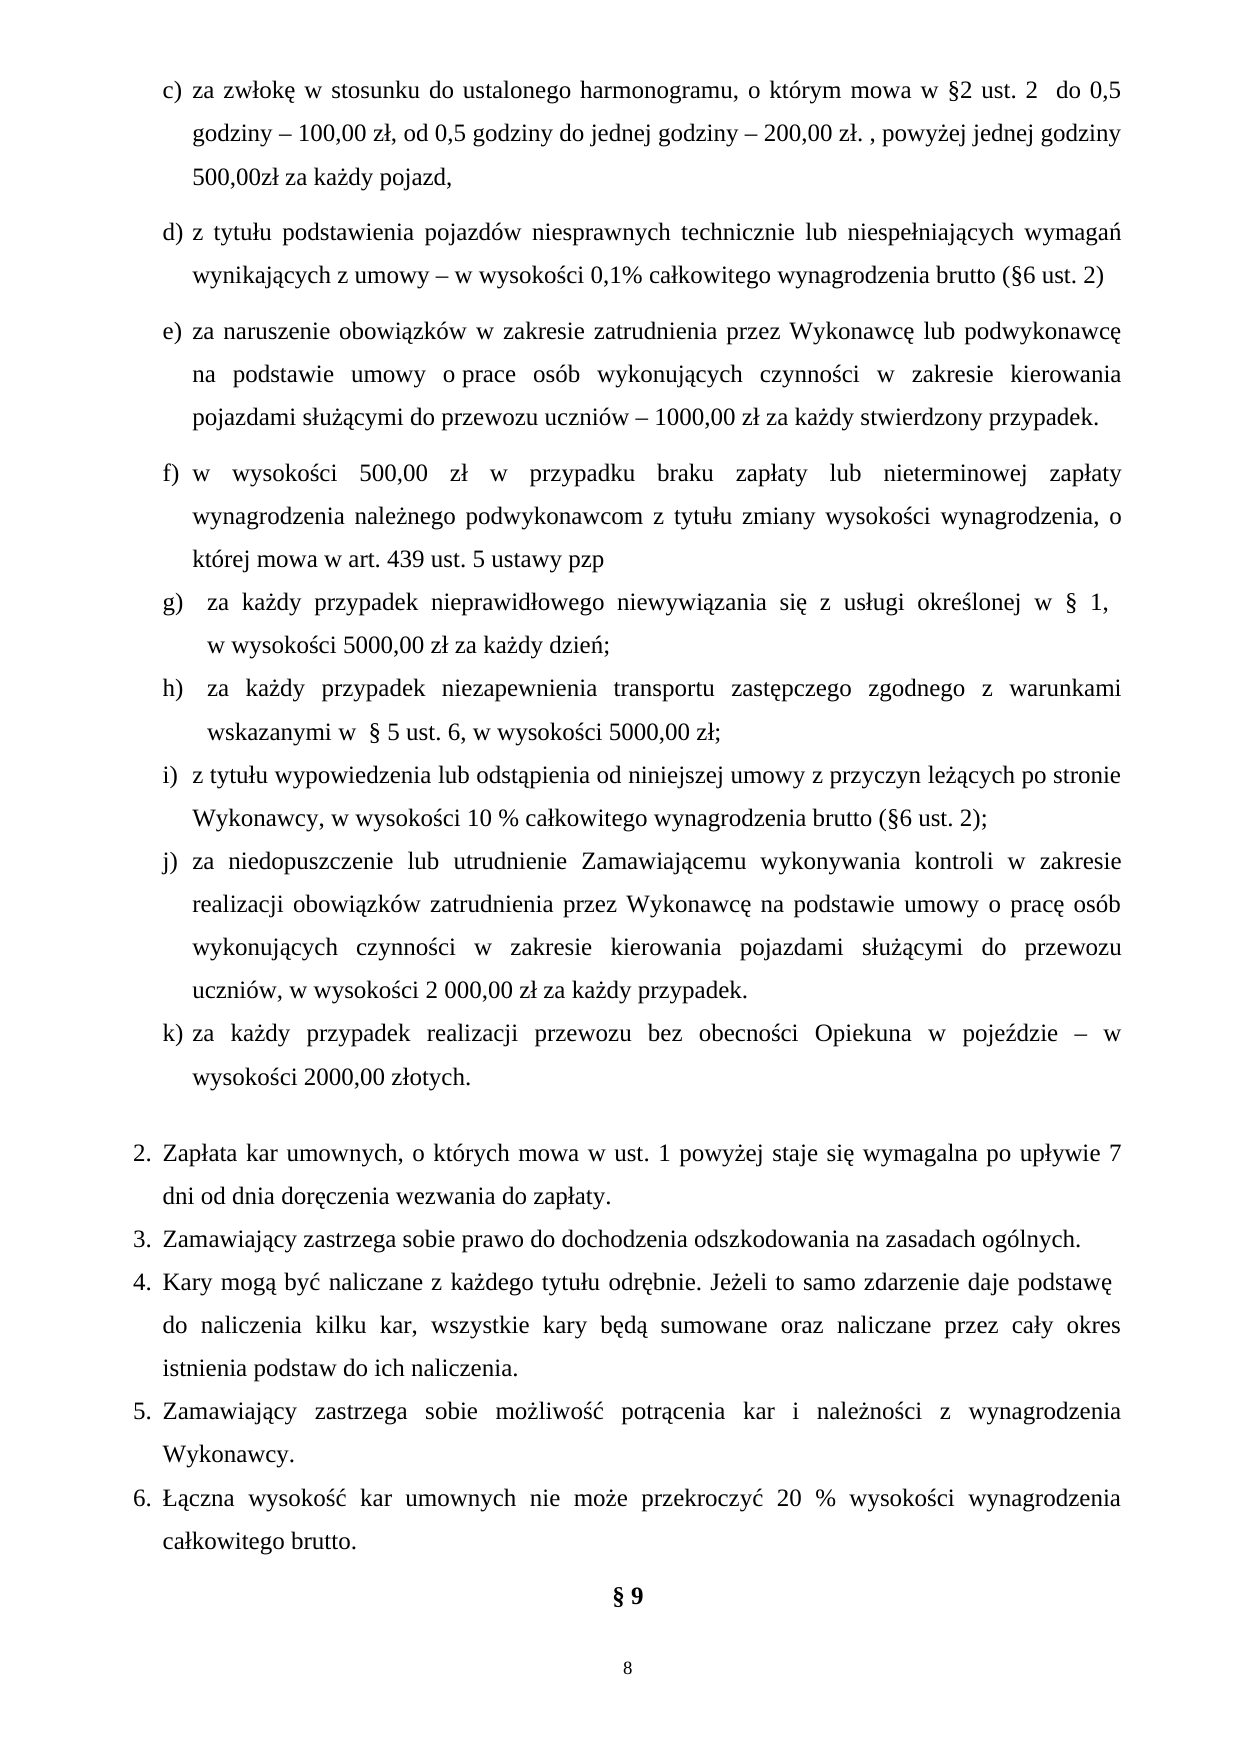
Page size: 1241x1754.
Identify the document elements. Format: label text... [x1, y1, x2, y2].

list z tytułu podstawienia pojazdów niesprawnych technicznie lub niespełniających wymagań wynikających z umowy – w wysokości 0,1% całkowitego wynagrodzenia brutto (§6 ust. 2) [162, 217, 1122, 289]
list za naruszenie obowiązków w zakresie zatrudnienia przez Wykonawcę lub podwykonawcę na podstawie umowy o prace osób wykonujących czynności w zakresie kierowania pojazdami służącymi do przewozu uczniów – 1000,00 zł za każdy stwierdzony przypadek. [162, 316, 1122, 431]
list za zwłokę w stosunku do ustalonego harmonogramu, o którym mowa w §2 ust. 2 do 0,5 godziny – 100,00 zł, od 0,5 godziny do jednej godziny – 200,00 zł. , powyżej jednej godziny 500,00zł za każdy pojazd, [162, 75, 1122, 190]
list Kary mogą być naliczane z każdego tytułu odrębnie. Jeżeli to samo zdarzenie daje podstawę do naliczenia kilku kar, wszystkie kary będą sumowane oraz naliczane przez cały okres istnienia podstaw do ich naliczenia. [133, 1267, 1122, 1382]
list za każdy przypadek niezapewnienia transportu zastępczego zgodnego z warunkami wskazanymi w § 5 ust. 6, w wysokości 5000,00 zł; [162, 673, 1122, 745]
list z tytułu wypowiedzenia lub odstąpienia od niniejszej umowy z przyczyn leżących po stronie Wykonawcy, w wysokości 10 % całkowitego wynagrodzenia brutto (§6 ust. 2); [162, 760, 1122, 832]
list za każdy przypadek nieprawidłowego niewywiązania się z usługi określonej w § 1, w wysokości 5000,00 zł za każdy dzień; [162, 587, 1122, 659]
list za każdy przypadek realizacji przewozu bez obecności Opiekuna w pojeździe – w wysokości 2000,00 złotych. [162, 1018, 1122, 1090]
list Zamawiający zastrzega sobie prawo do dochodzenia odszkodowania na zasadach ogólnych. [133, 1224, 1122, 1253]
list za niedopuszczenie lub utrudnienie Zamawiającemu wykonywania kontroli w zakresie realizacji obowiązków zatrudnienia przez Wykonawcę na podstawie umowy o pracę osób wykonujących czynności w zakresie kierowania pojazdami służącymi do przewozu uczniów, w wysokości 2 000,00 zł za każdy przypadek. [162, 846, 1122, 1004]
list Zapłata kar umownych, o których mowa w ust. 1 powyżej staje się wymagalna po upływie 7 dni od dnia doręczenia wezwania do zapłaty. [133, 1138, 1122, 1209]
list Zamawiający zastrzega sobie możliwość potrącenia kar i należności z wynagrodzenia Wykonawcy. [133, 1396, 1122, 1468]
list w wysokości 500,00 zł w przypadku braku zapłaty lub nieterminowej zapłaty wynagrodzenia należnego podwykonawcom z tytułu zmiany wysokości wynagrodzenia, o której mowa w art. 439 ust. 5 ustawy pzp [162, 458, 1122, 573]
text § 9 [133, 1581, 1122, 1610]
list Łączna wysokość kar umownych nie może przekroczyć 20 % wysokości wynagrodzenia całkowitego brutto. [133, 1483, 1122, 1554]
